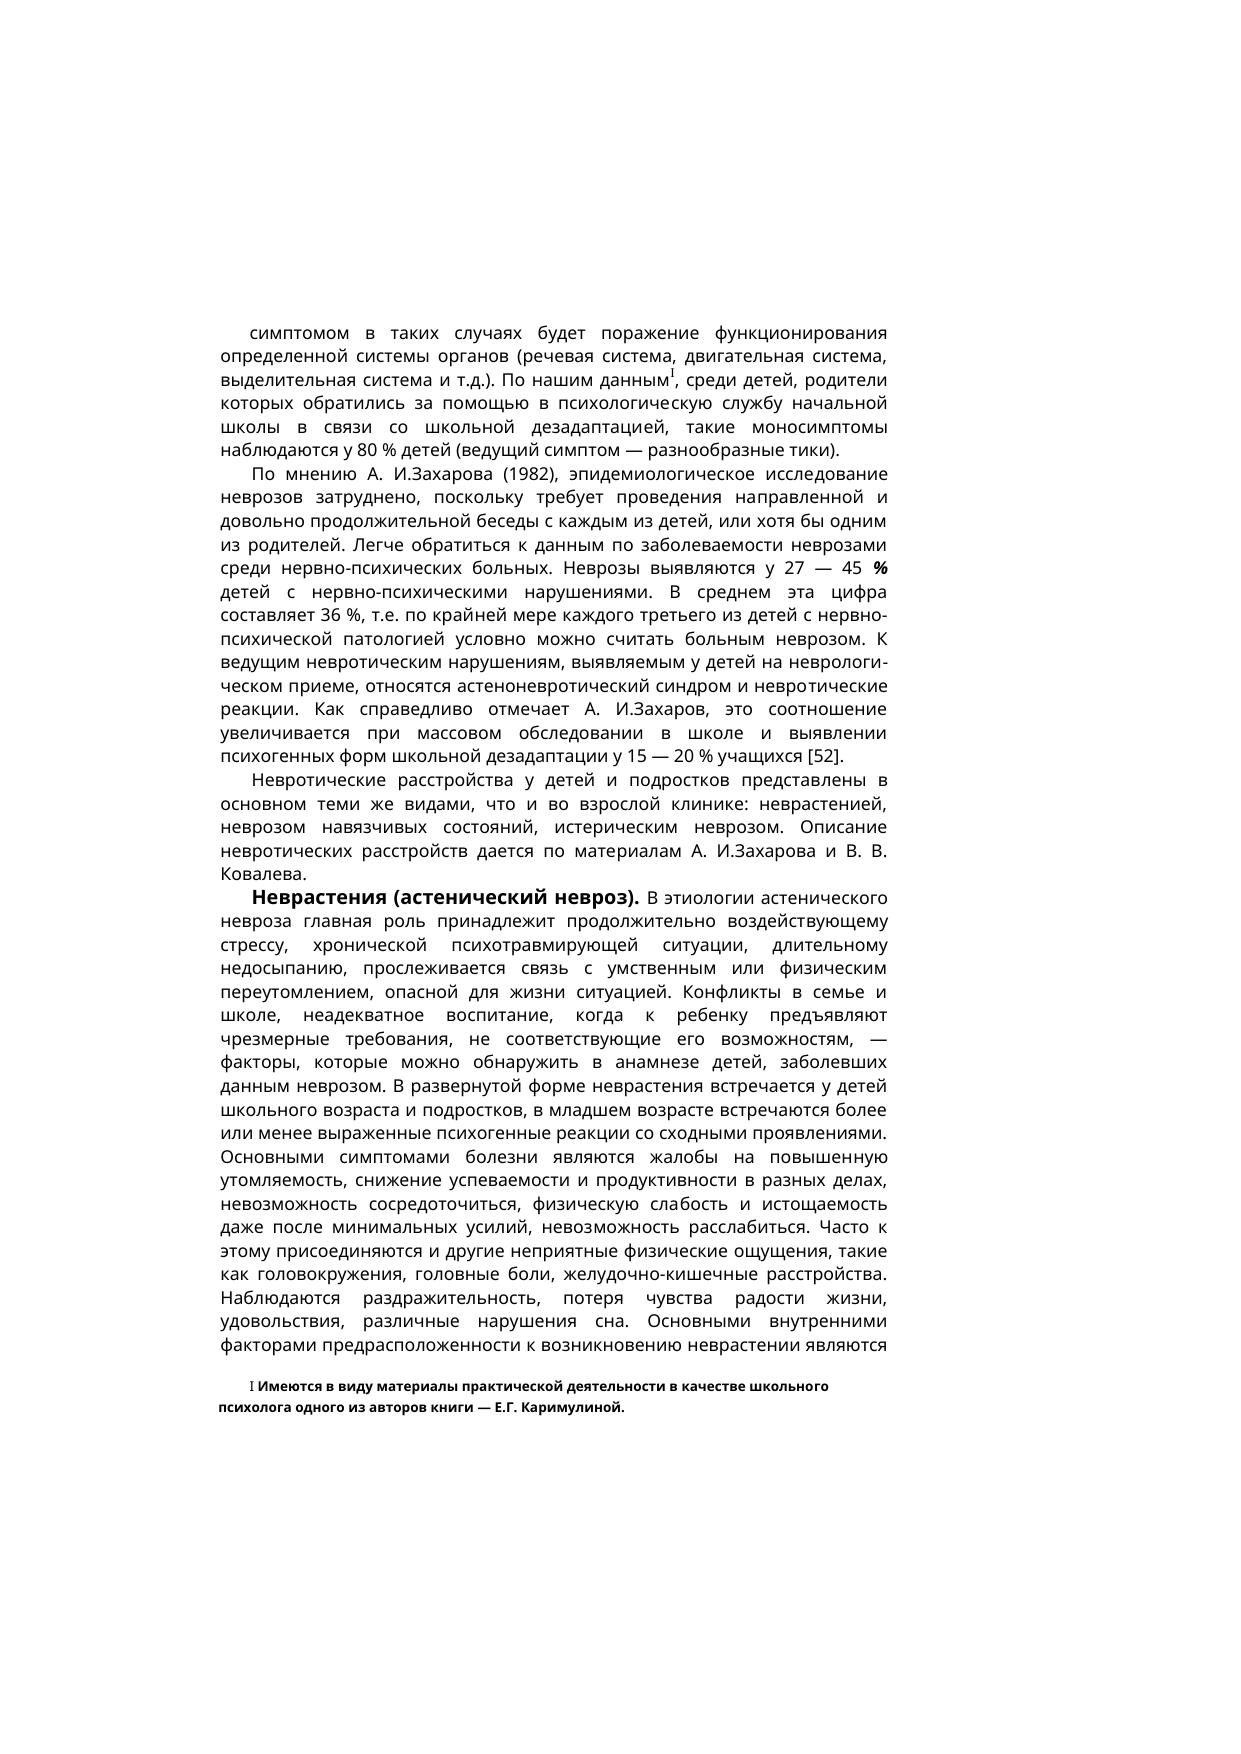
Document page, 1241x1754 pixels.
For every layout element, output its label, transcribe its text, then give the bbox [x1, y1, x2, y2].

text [220, 885, 888, 1356]
text По мнению А. И.Захарова (1982), эпидемиологическое исследование неврозов затруднено, поскольку требует проведения направленной и довольно продолжительной беседы с каждым из детей, или хотя бы одним из родителей. Легче обратиться к данным по заболеваемости неврозами среди нервно-психических больных. Неврозы выявляются у 27 — 45 % детей с нервно-психическими нарушениями. В среднем эта цифра составляет 36 %, т.е. по крайней мере каждого третьего из детей с нервно-психической патологией условно можно считать больным неврозом. К ведущим невротическим нарушениям, выявляемым у детей на неврологическом приеме, относятся астеноневротический синдром и невротические реакции. Как справедливо отмечает А. И.Захаров, это соотношение увеличивается при массовом обследовании в школе и выявлении психогенных форм школьной дезадаптации у 15 — 20 % учащихся [52]. [220, 462, 888, 768]
text Невротические расстройства у детей и подростков представлены в основном теми же видами, что и во взрослой клинике: неврастенией, неврозом навязчивых состояний, истерическим неврозом. Описание невротических расстройств дается по материалам А. И.Захарова и В. В. Ковалева. [220, 768, 888, 885]
text симптомом в таких случаях будет поражение функционирования определенной системы органов (речевая система, двигательная система, выделительная система и т.д.). По нашим данным, среди детей, родители которых обратились за помощью в психологическую службу начальной школы в связи со школьной дезадаптацией, такие моносимптомы наблюдаются у 80 % детей (ведущий симптом — разнообразные тики). [220, 320, 888, 462]
